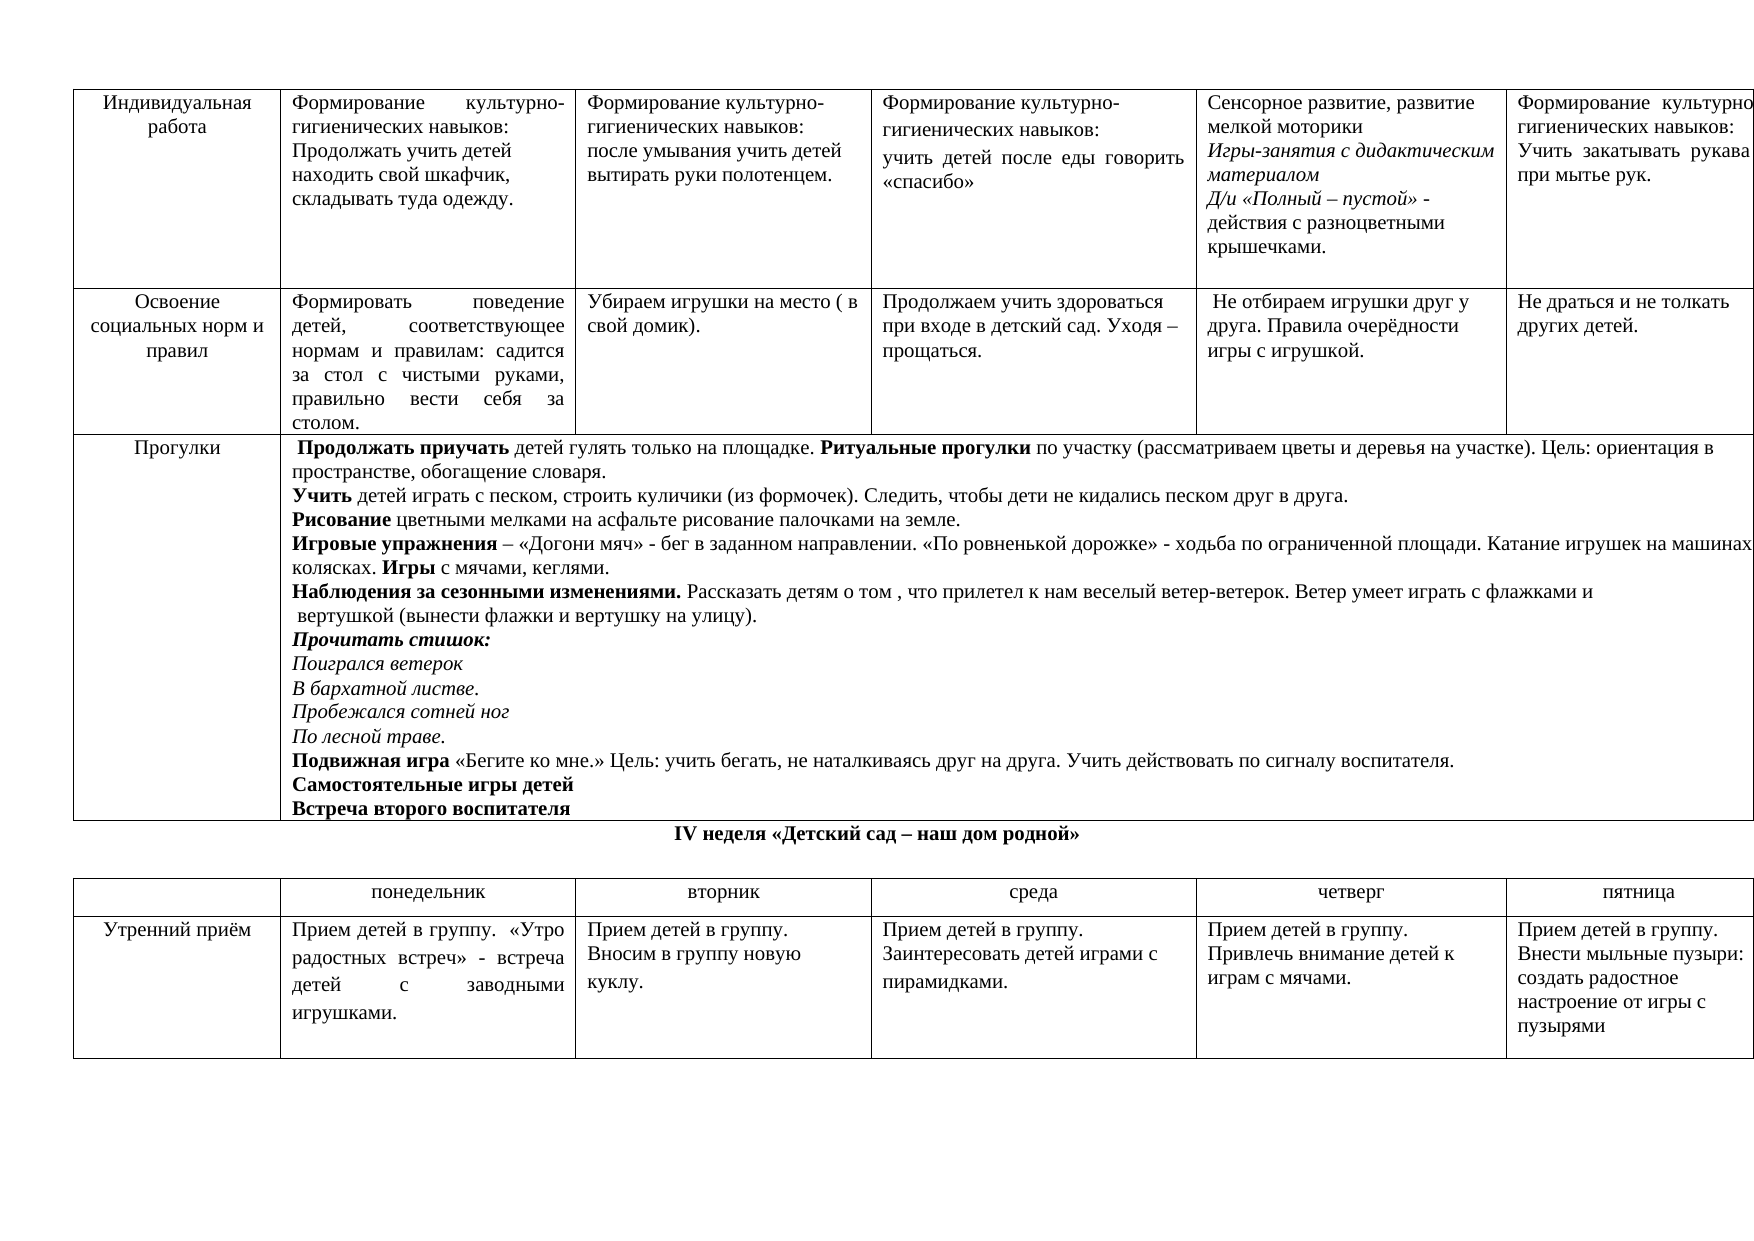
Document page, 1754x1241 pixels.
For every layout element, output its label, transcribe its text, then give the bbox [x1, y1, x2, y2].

table_cell Не драться и не толкать других детей. [1507, 289, 1753, 434]
table_cell Формирование культурно-гигиенических навыков: Учить закатывать рукава при мытье рук. [1507, 90, 1753, 288]
table_cell Индивидуальная работа [74, 90, 280, 288]
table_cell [1197, 917, 1506, 1058]
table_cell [281, 917, 575, 1058]
table_header четверг [1197, 879, 1506, 916]
table_cell Прогулки [74, 435, 280, 820]
table_cell Формировать поведение детей, соответствующее нормам и правилам: садится за стол с чистыми руками, правильно вести себя за столом. [281, 289, 575, 434]
table_cell Не отбираем игрушки друг у друга. Правила очерёдности игры с игрушкой. [1197, 289, 1506, 434]
table_cell Формирование культурно-гигиенических навыков: Продолжать учить детей находить свой шкафчик, складывать туда одежду. [281, 90, 575, 288]
table_header пятница [1507, 879, 1753, 916]
table_cell Формирование культурно-гигиенических навыков: после умывания учить детей вытирать руки полотенцем. [576, 90, 871, 288]
table_header вторник [576, 879, 871, 916]
table_cell Продолжаем учить здороваться при входе в детский сад. Уходя – прощаться. [872, 289, 1196, 434]
table_header понедельник [281, 879, 575, 916]
text IV неделя «Детский сад – наш дом родной» [118, 821, 1636, 845]
table_cell Освоение социальных норм и правил [74, 289, 280, 434]
table_header [74, 879, 280, 916]
table_cell Формирование культурно-гигиенических навыков: учить детей после еды говорить «спасибо» [872, 90, 1196, 288]
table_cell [1507, 917, 1753, 1058]
table_cell Убираем игрушки на место ( в свой домик). [576, 289, 871, 434]
table_cell Сенсорное развитие, развитие мелкой моторики Игры-занятия с дидактическим материалом Д/и «Полный – пустой» - действия с разноцветными крышечками. [1197, 90, 1506, 288]
table_cell Продолжать приучать детей гулять только на площадке. Ритуальные прогулки по участку (рассматриваем цветы и деревья на участке). Цель: ориентация в пространстве, обогащение словаря. Учить детей играть с песком, строить куличики (из формочек). Следить, чтобы дети не кидались песком друг в друга. Рисование цветными мелками на асфальте рисование палочками на земле. Игровые упражнения – «Догони мяч» - бег в заданном направлении. «По ровненькой дорожке» - ходьба по ограниченной площади. Катание игрушек на машинах, колясках. Игры с мячами, кеглями. Наблюдения за сезонными изменениями. Рассказать детям о том , что прилетел к нам веселый ветер-ветерок. Ветер умеет играть с флажками и вертушкой (вынести флажки и вертушку на улицу). Прочитать стишок: Поигрался ветерок В бархатной листве. Пробежался сотней ног По лесной траве. Подвижная игра «Бегите ко мне.» Цель: учить бегать, не наталкиваясь друг на друга. Учить действовать по сигналу воспитателя. Самостоятельные игры детей Встреча второго воспитателя [281, 435, 1753, 820]
table_cell Утренний приём [74, 917, 280, 1058]
table_header среда [872, 879, 1196, 916]
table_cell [872, 917, 1196, 1058]
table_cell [576, 917, 871, 1058]
